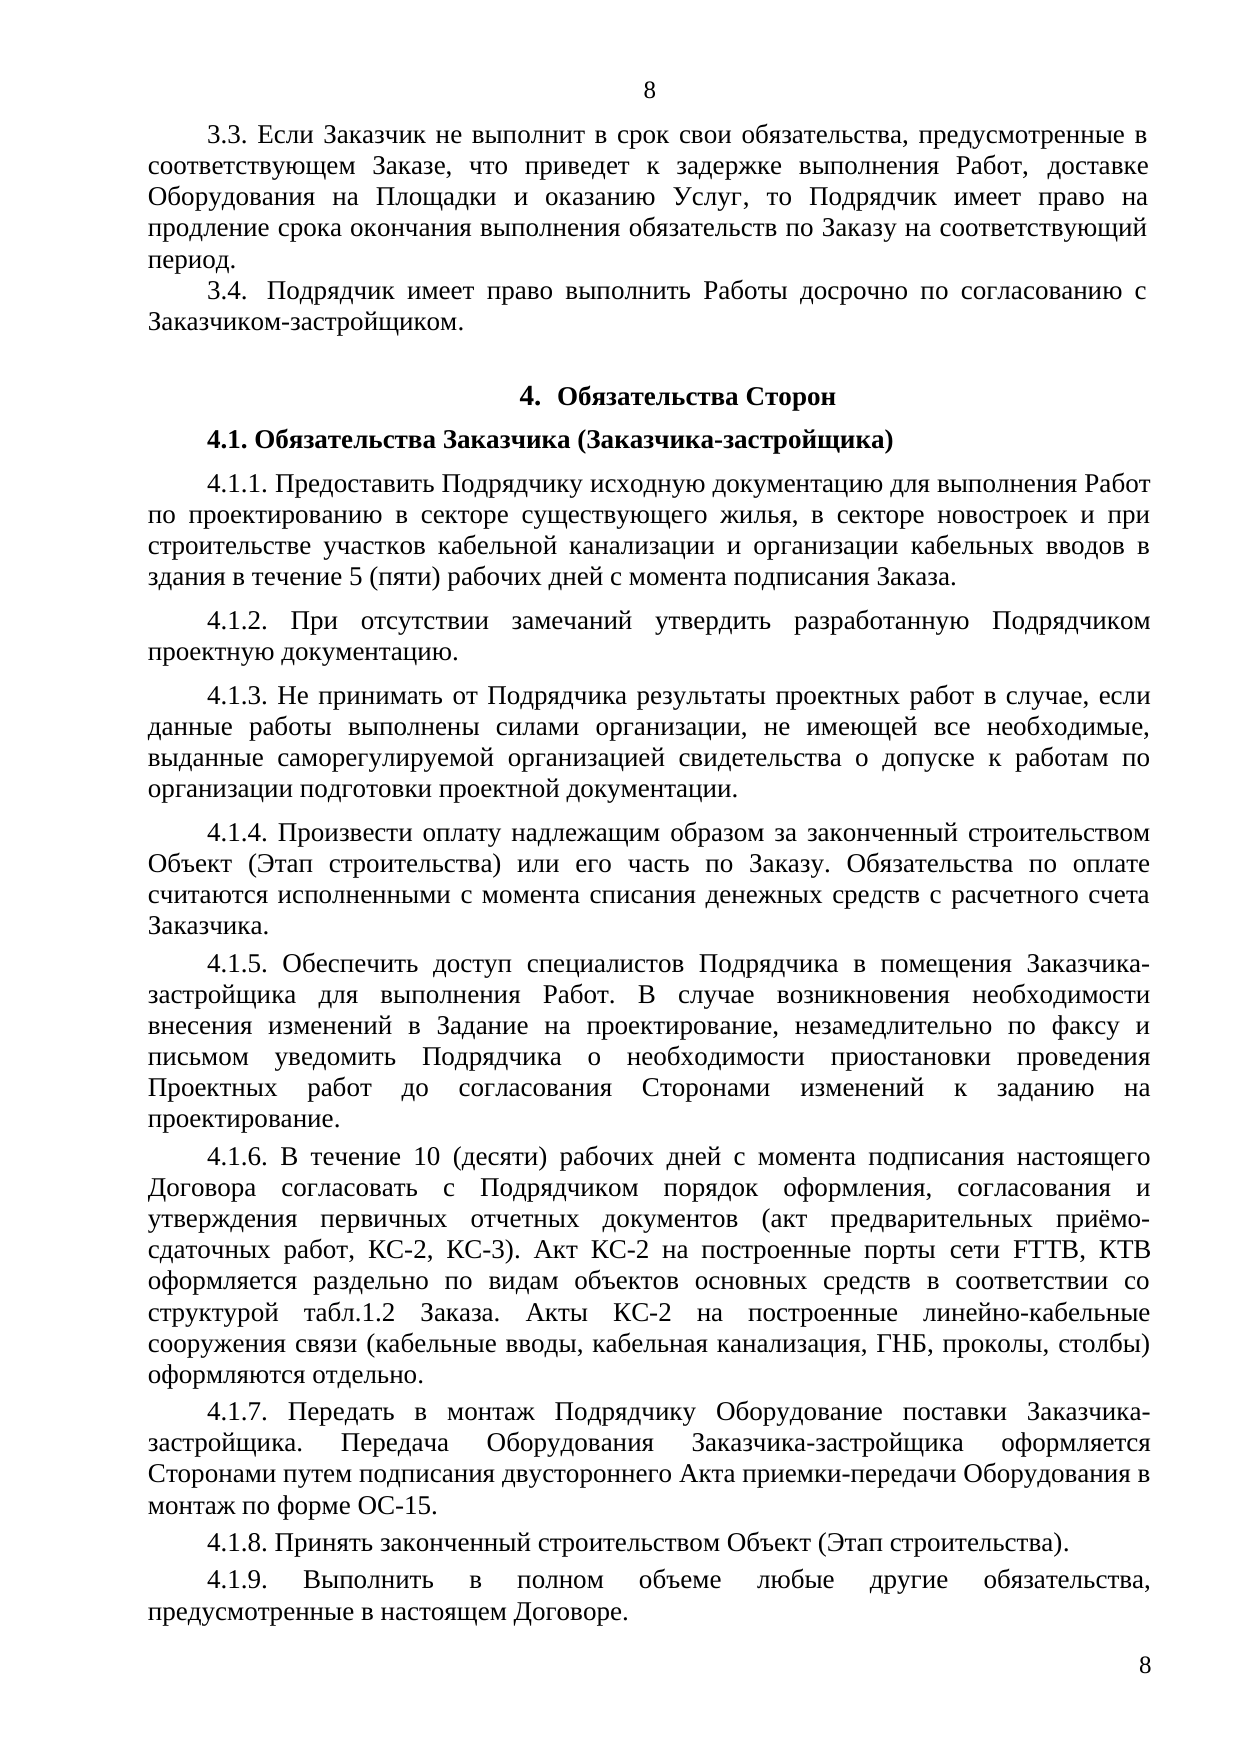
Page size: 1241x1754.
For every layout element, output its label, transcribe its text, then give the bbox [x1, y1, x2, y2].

text 4.1.1. Предоставить Подрядчику исходную документацию для выполнения Работ по проектированию в секторе существующего жилья, в секторе новостроек и при строительстве участков кабельной канализации и организации кабельных вводов в здания в течение 5 (пяти) рабочих дней с момента подписания Заказа. [148, 467, 1152, 592]
list Обязательства Сторон [204, 378, 1152, 412]
text 4.1.9. Выполнить в полном объеме любые другие обязательства, предусмотренные в настоящем Договоре. [148, 1563, 1152, 1626]
text 3.3. Если Заказчик не выполнит в срок свои обязательства, предусмотренные в соответствующем Заказе, что приведет к задержке выполнения Работ, доставке Оборудования на Площадки и оказанию Услуг, то Подрядчик имеет право на продление срока окончания выполнения обязательств по Заказу на соответствующий период. [148, 118, 1148, 274]
text 4.1.7. Передать в монтаж Подрядчику Оборудование поставки Заказчика-застройщика. Передача Оборудования Заказчика-застройщика оформляется Сторонами путем подписания двустороннего Акта приемки-передачи Оборудования в монтаж по форме ОС-15. [148, 1395, 1152, 1520]
text 4.1.3. Не принимать от Подрядчика результаты проектных работ в случае, если данные работы выполнены силами организации, не имеющей все необходимые, выданные саморегулируемой организацией свидетельства о допуске к работам по организации подготовки проектной документации. [148, 679, 1152, 803]
text 4.1.5. Обеспечить доступ специалистов Подрядчика в помещения Заказчика-застройщика для выполнения Работ. В случае возникновения необходимости внесения изменений в Задание на проектирование, незамедлительно по факсу и письмом уведомить Подрядчика о необходимости приостановки проведения Проектных работ до согласования Сторонами изменений к заданию на проектирование. [148, 947, 1152, 1134]
text 4.1. Обязательства Заказчика (Заказчика-застройщика) [148, 423, 1152, 454]
text 4.1.2. При отсутствии замечаний утвердить разработанную Подрядчиком проектную документацию. [148, 604, 1152, 666]
text 4.1.6. В течение 10 (десяти) рабочих дней с момента подписания настоящего Договора согласовать с Подрядчиком порядок оформления, согласования и утверждения первичных отчетных документов (акт предварительных приёмо-сдаточных работ, КС-2, КС-3). Акт КС-2 на построенные порты сети FTTB, КТВ оформляется раздельно по видам объектов основных средств в соответствии со структурой табл.1.2 Заказа. Акты КС-2 на построенные линейно-кабельные сооружения связи (кабельные вводы, кабельная канализация, ГНБ, проколы, столбы) оформляются отдельно. [148, 1140, 1152, 1389]
text 4.1.8. Принять законченный строительством Объект (Этап строительства). [148, 1526, 1152, 1557]
text 3.4. Подрядчик имеет право выполнить Работы досрочно по согласованию с Заказчиком-застройщиком. [148, 274, 1148, 336]
text 4.1.4. Произвести оплату надлежащим образом за законченный строительством Объект (Этап строительства) или его часть по Заказу. Обязательства по оплате считаются исполненными с момента списания денежных средств с расчетного счета Заказчика. [148, 816, 1152, 941]
